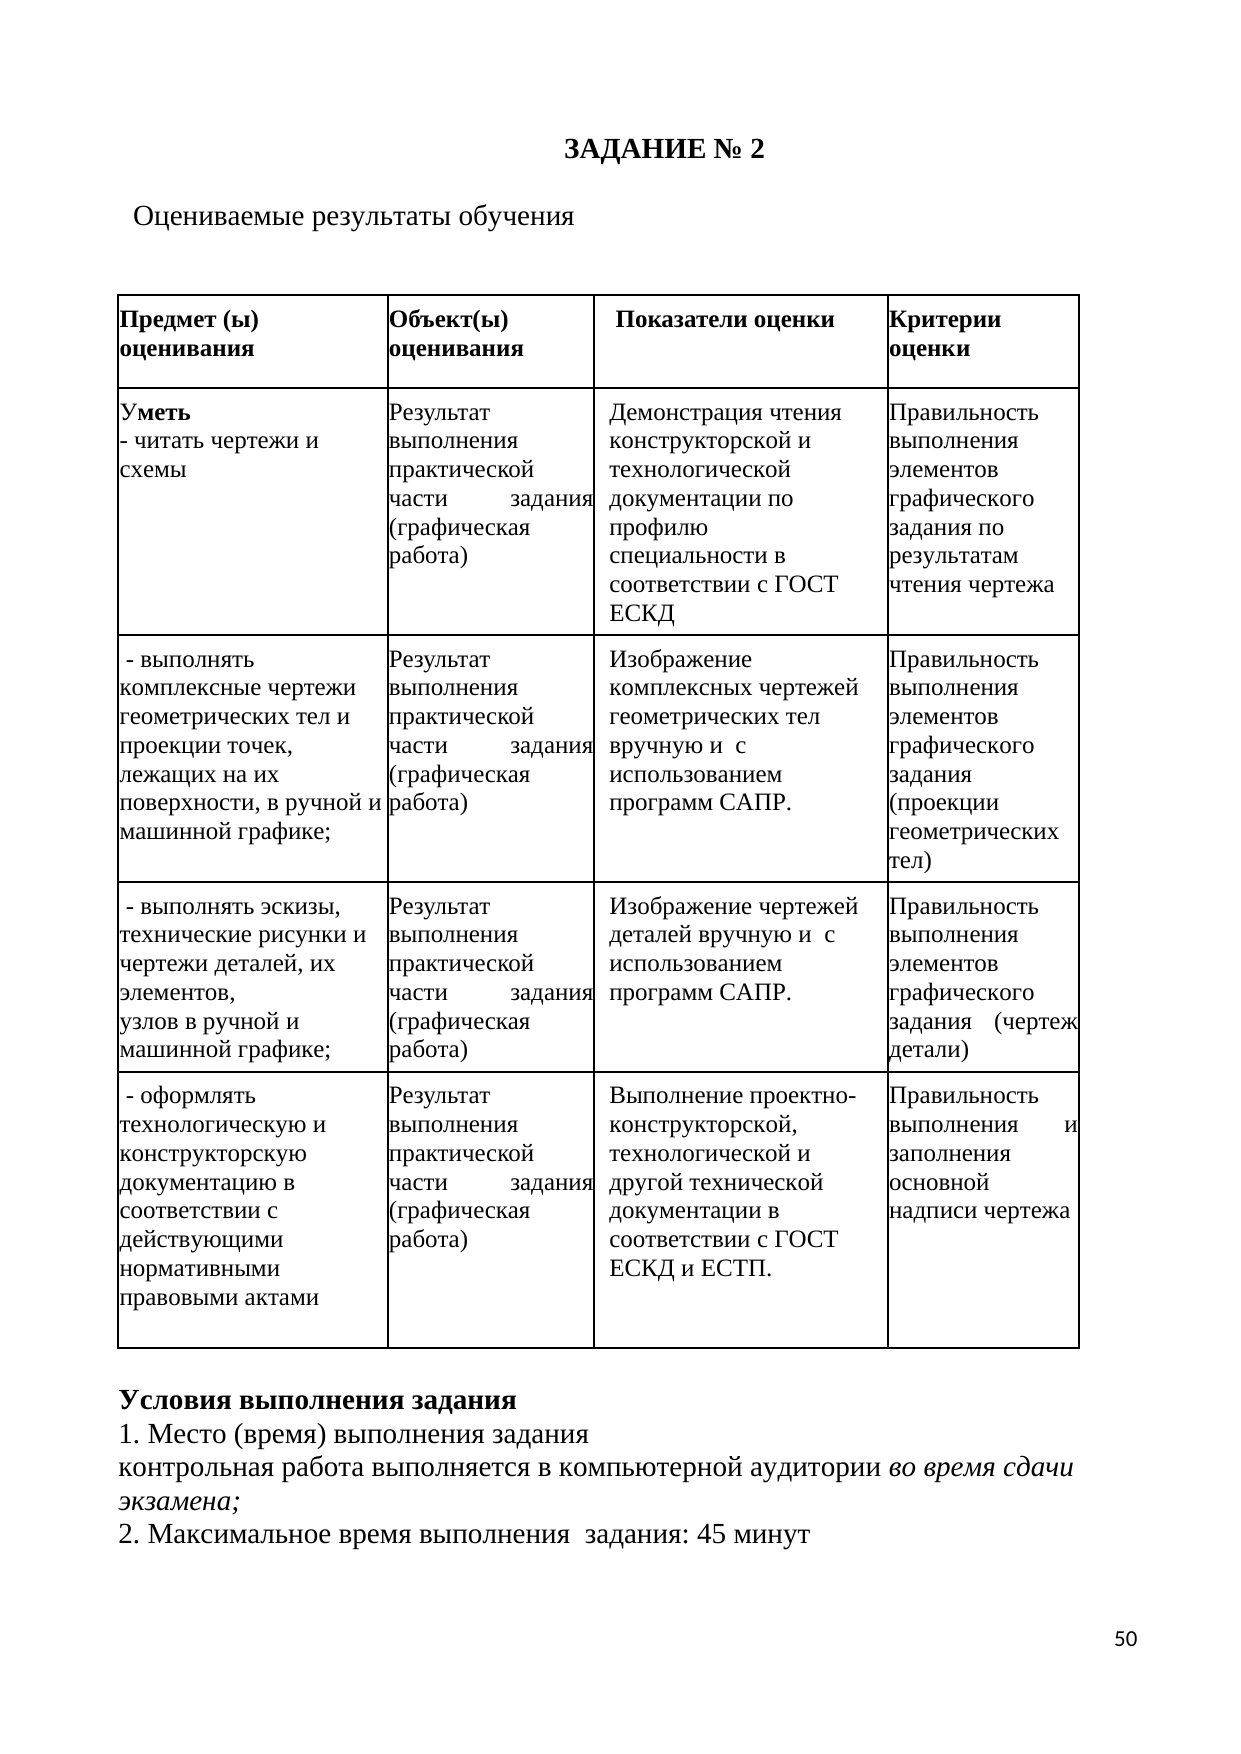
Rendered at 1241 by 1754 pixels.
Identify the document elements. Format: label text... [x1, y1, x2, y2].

text ЗАДАНИЕ № 2 [192, 131, 1137, 165]
table_cell Правильность выполнения элементов графического задания (чертеж детали) [889, 883, 1078, 1071]
text контрольная работа выполняется в компьютерной аудитории во время сдачи экзамена; [118, 1449, 1137, 1516]
table_header Критерии оценки [889, 296, 1078, 387]
text 1. Место (время) выполнения задания [118, 1416, 1137, 1449]
table_cell - выполнять эскизы, технические рисунки и чертежи деталей, их элементов, узлов в ручной и машинной графике; [119, 883, 387, 1071]
table_header Объект(ы) оценивания [389, 296, 593, 387]
text 2. Максимальное время выполнения задания: 45 минут [118, 1516, 1137, 1550]
text Условия выполнения задания [118, 1382, 1137, 1416]
table_cell Уметь - читать чертежи и схемы [119, 389, 387, 634]
table_cell Изображение комплексных чертежей геометрических тел вручную и с использованием программ САПР. [595, 636, 887, 881]
text Оцениваемые результаты обучения [133, 198, 1137, 232]
table_cell Результат выполнения практической части задания (графическая работа) [389, 389, 593, 634]
table_cell Правильность выполнения элементов графического задания (проекции геометрических тел) [889, 636, 1078, 881]
table_cell Результат выполнения практической части задания (графическая работа) [389, 1073, 593, 1347]
table_cell Результат выполнения практической части задания (графическая работа) [389, 636, 593, 881]
table_cell Изображение чертежей деталей вручную и с использованием программ САПР. [595, 883, 887, 1071]
table_cell Выполнение проектно-конструкторской, технологической и другой технической документации в соответствии с ГОСТ ЕСКД и ЕСТП. [595, 1073, 887, 1347]
table_cell Результат выполнения практической части задания (графическая работа) [389, 883, 593, 1071]
table_header Предмет (ы) оценивания [119, 296, 387, 387]
table_cell Правильность выполнения и заполнения основной надписи чертежа [889, 1073, 1078, 1347]
table_cell Правильность выполнения элементов графического задания по результатам чтения чертежа [889, 389, 1078, 634]
table_cell - оформлять технологическую и конструкторскую документацию в соответствии с действующими нормативными правовыми актами [119, 1073, 387, 1347]
table_cell - выполнять комплексные чертежи геометрических тел и проекции точек, лежащих на их поверхности, в ручной и машинной графике; [119, 636, 387, 881]
table_header Показатели оценки [595, 296, 887, 387]
table_cell Демонстрация чтения конструкторской и технологической документации по профилю специальности в соответствии с ГОСТ ЕСКД [595, 389, 887, 634]
